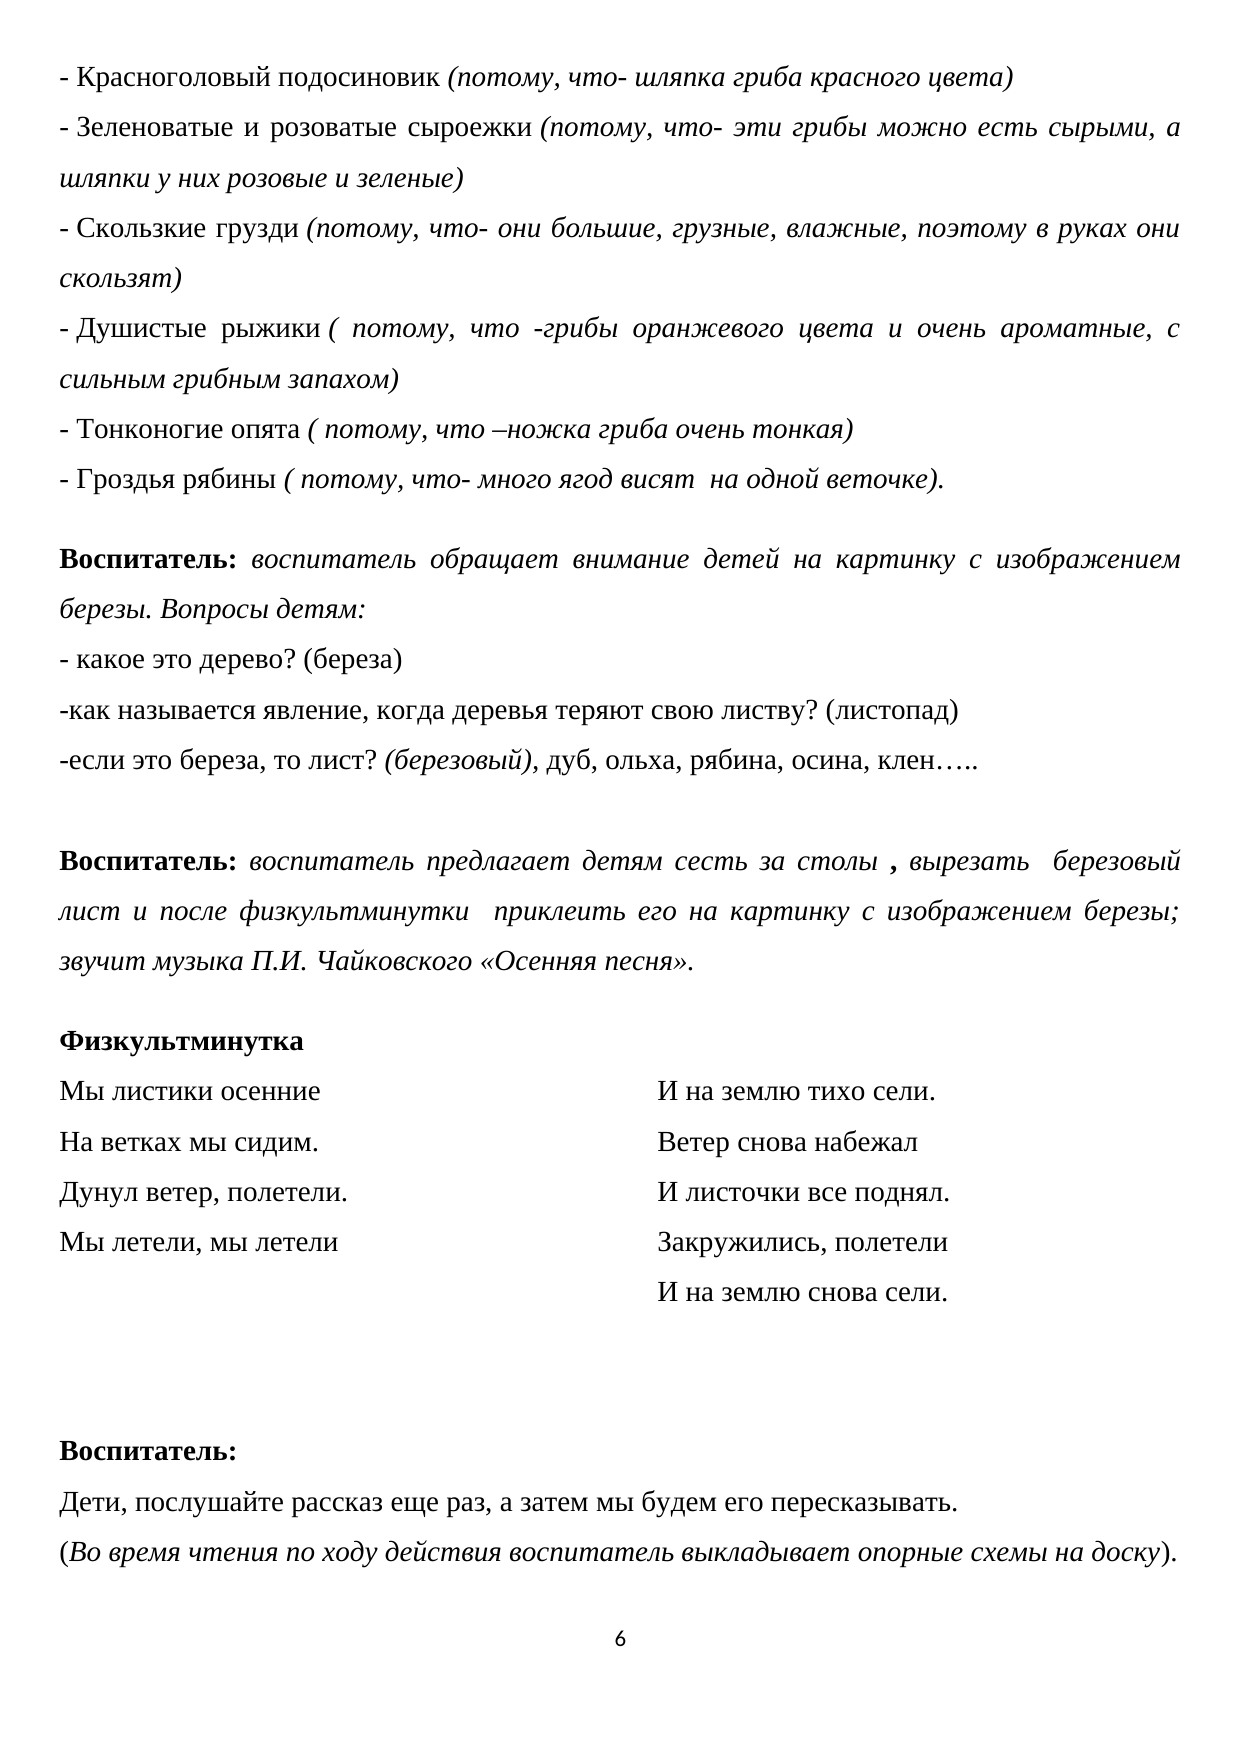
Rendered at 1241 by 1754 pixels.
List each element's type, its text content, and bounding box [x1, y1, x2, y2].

text - Красноголовый подосиновик (потому, что- шляпка гриба красного цвета) [59, 59, 1181, 93]
text - Гроздья рябины ( потому, что- много ягод висят на одной веточке). [59, 462, 1181, 495]
text Мы листики осенние [59, 1073, 583, 1107]
text Закружились, полетели [657, 1224, 1181, 1258]
text Физкультминутка [59, 1023, 583, 1057]
text И листочки все поднял. [657, 1174, 1181, 1207]
text Мы летели, мы летели [59, 1224, 583, 1258]
text (Во время чтения по ходу действия воспитатель выкладывает опорные схемы на доску). [59, 1534, 1181, 1568]
text - Душистые рыжики ( потому, что -грибы оранжевого цвета и очень ароматные, с сильным грибным запахом) [59, 311, 1181, 394]
text - Тонконогие опята ( потому, что –ножка гриба очень тонкая) [59, 411, 1181, 445]
text Воспитатель: воспитатель обращает внимание детей на картинку с изображением березы. Вопросы детям: [59, 541, 1181, 625]
text -если это береза, то лист? (березовый), дуб, ольха, рябина, осина, клен….. [59, 742, 1181, 776]
text - Зеленоватые и розоватые сыроежки (потому, что- эти грибы можно есть сырыми, а шляпки у них розовые и зеленые) [59, 109, 1181, 193]
text -как называется явление, когда деревья теряют свою листву? (листопад) [59, 692, 1181, 726]
text И на землю снова сели. [657, 1274, 1181, 1308]
text - какое это дерево? (береза) [59, 642, 1181, 675]
text Воспитатель: воспитатель предлагает детям сесть за столы , вырезать березовый лист и после физкультминутки приклеить его на картинку с изображением березы; звучит музыка П.И. Чайковского «Осенняя песня». [59, 843, 1181, 977]
text Ветер снова набежал [657, 1124, 1181, 1157]
text - Скользкие грузди (потому, что- они большие, грузные, влажные, поэтому в руках они скользят) [59, 210, 1181, 294]
text Воспитатель: [59, 1433, 1181, 1467]
text Дунул ветер, полетели. [59, 1174, 583, 1207]
text И на землю тихо сели. [657, 1073, 1181, 1107]
text На ветках мы сидим. [59, 1124, 583, 1157]
text Дети, послушайте рассказ еще раз, а затем мы будем его пересказывать. [59, 1484, 1181, 1517]
